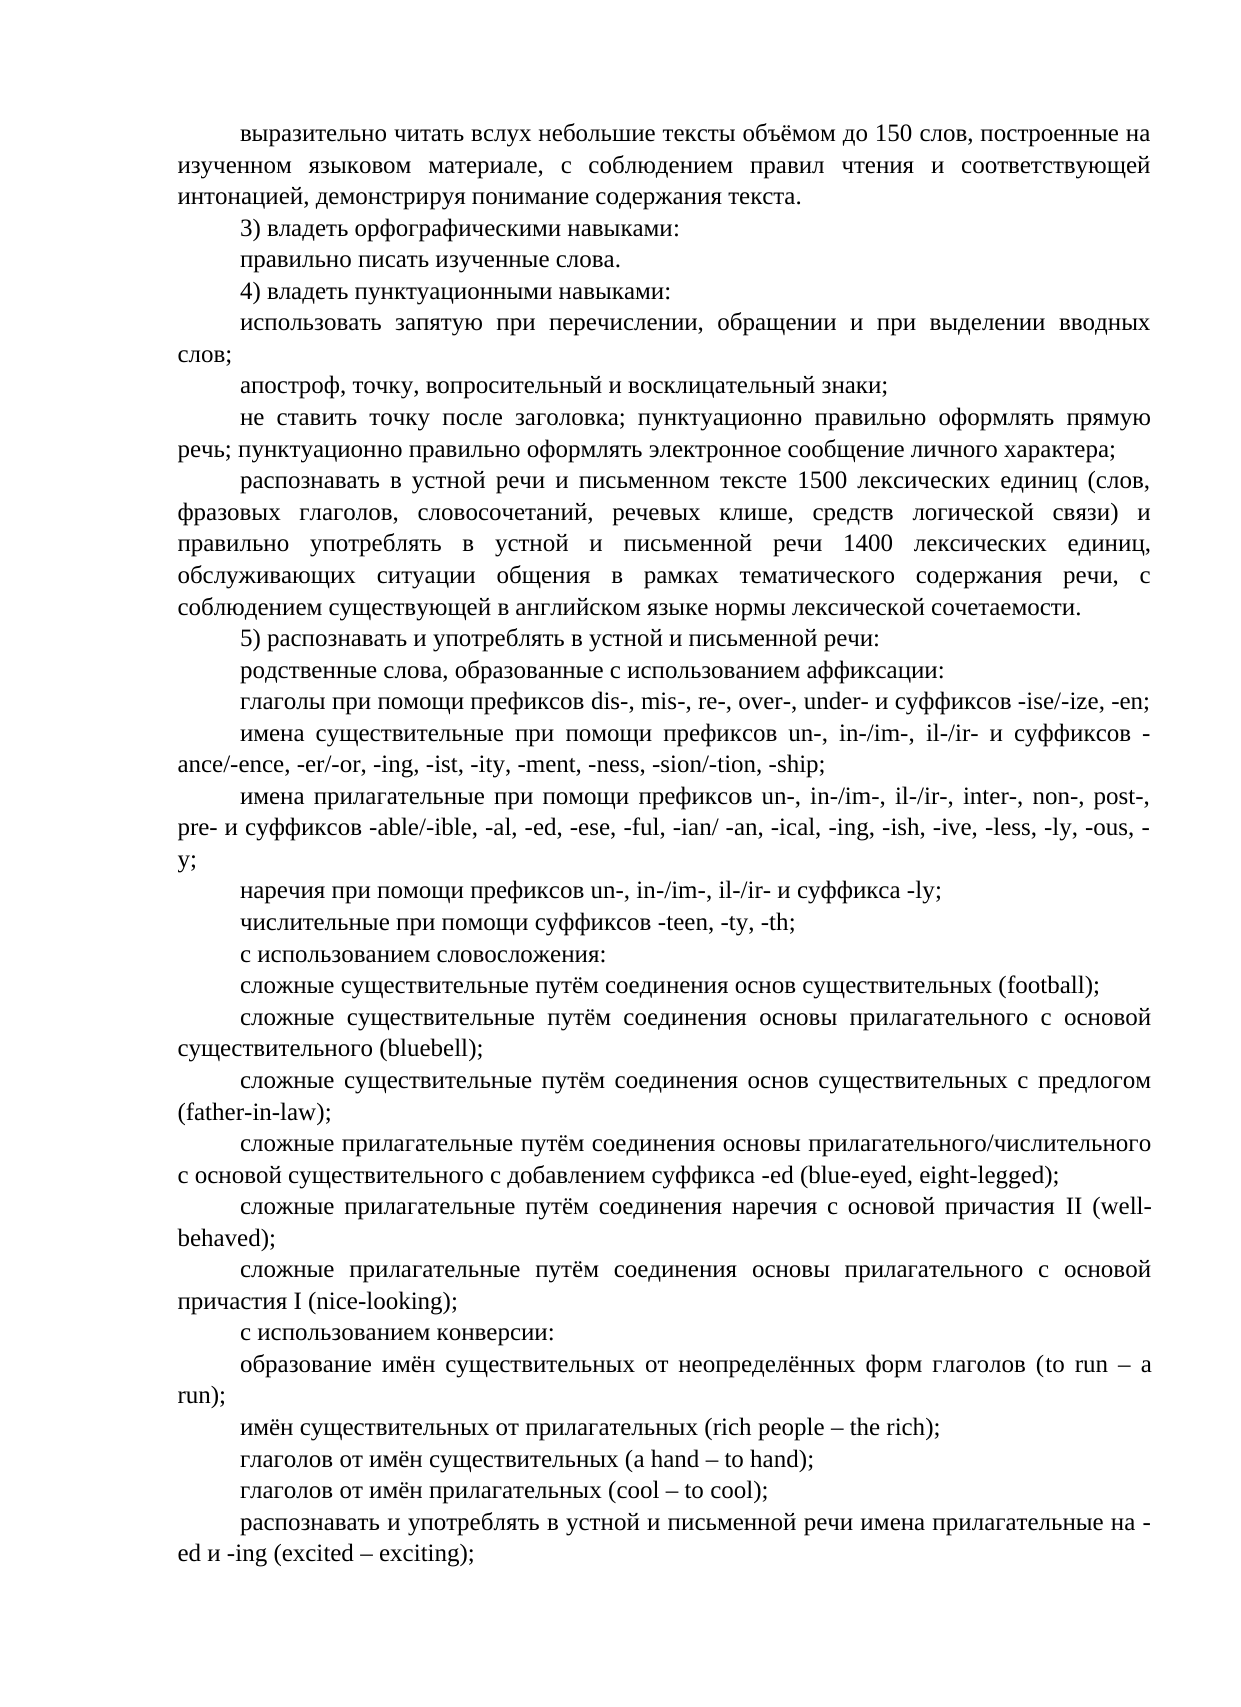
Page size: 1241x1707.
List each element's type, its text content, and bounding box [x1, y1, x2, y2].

text апостроф, точку, вопросительный и восклицательный знаки; [177, 371, 1152, 399]
text сложные прилагательные путём соединения наречия с основой причастия II (well-behaved); [177, 1191, 1152, 1252]
text сложные существительные путём соединения основ существительных (football); [177, 970, 1152, 999]
text глаголов от имён существительных (a hand – to hand); [177, 1444, 1152, 1472]
text с использованием словосложения: [177, 939, 1152, 967]
text распознавать и употреблять в устной и письменной речи имена прилагательные на -ed и -ing (excited – exciting); [177, 1507, 1152, 1567]
text имена прилагательные при помощи префиксов un-, in-/im-, il-/ir-, inter-, non-, post-, pre- и суффиксов -able/-ible, -al, -ed, -ese, -ful, -ian/ -an, -ical, -ing, -ish, -ive, -less, -ly, -ous, -y; [177, 781, 1152, 873]
text имён существительных от прилагательных (rich people – the rich); [177, 1412, 1152, 1441]
text 3) владеть орфографическими навыками: [177, 213, 1152, 242]
text глаголы при помощи префиксов dis-, mis-, re-, over-, under- и суффиксов -ise/-ize, -en; [177, 686, 1152, 715]
text сложные прилагательные путём соединения основы прилагательного с основой причастия I (nice-looking); [177, 1254, 1152, 1315]
text наречия при помощи префиксов un-, in-/im-, il-/ir- и суффикса -ly; [177, 876, 1152, 904]
text 4) владеть пунктуационными навыками: [177, 276, 1152, 305]
text распознавать в устной речи и письменном тексте 1500 лексических единиц (слов, фразовых глаголов, словосочетаний, речевых клише, средств логической связи) и правильно употреблять в устной и письменной речи 1400 лексических единиц, обслуживающих ситуации общения в рамках тематического содержания речи, с соблюдением существующей в английском языке нормы лексической сочетаемости. [177, 465, 1152, 620]
text сложные прилагательные путём соединения основы прилагательного/числительного с основой существительного с добавлением суффикса -ed (blue-eyed, eight-legged); [177, 1128, 1152, 1188]
text сложные существительные путём соединения основ существительных с предлогом (father-in-law); [177, 1065, 1152, 1125]
text числительные при помощи суффиксов -teen, -ty, -th; [177, 907, 1152, 936]
text не ставить точку после заголовка; пунктуационно правильно оформлять прямую речь; пунктуационно правильно оформлять электронное сообщение личного характера; [177, 402, 1152, 462]
text выразительно читать вслух небольшие тексты объёмом до 150 слов, построенные на изученном языковом материале, с соблюдением правил чтения и соответствующей интонацией, демонстрируя понимание содержания текста. [177, 118, 1152, 210]
text правильно писать изученные слова. [177, 244, 1152, 273]
text сложные существительные путём соединения основы прилагательного с основой существительного (bluebell); [177, 1002, 1152, 1062]
text использовать запятую при перечислении, обращении и при выделении вводных слов; [177, 307, 1152, 368]
text с использованием конверсии: [177, 1317, 1152, 1346]
text 5) распознавать и употреблять в устной и письменной речи: [177, 623, 1152, 652]
text имена существительные при помощи префиксов un-, in-/im-, il-/ir- и суффиксов -ance/-ence, -er/-or, -ing, -ist, -ity, -ment, -ness, -sion/-tion, -ship; [177, 718, 1152, 778]
text образование имён существительных от неопределённых форм глаголов (to run – a run); [177, 1349, 1152, 1409]
text родственные слова, образованные с использованием аффиксации: [177, 655, 1152, 683]
text глаголов от имён прилагательных (cool – to cool); [177, 1475, 1152, 1504]
